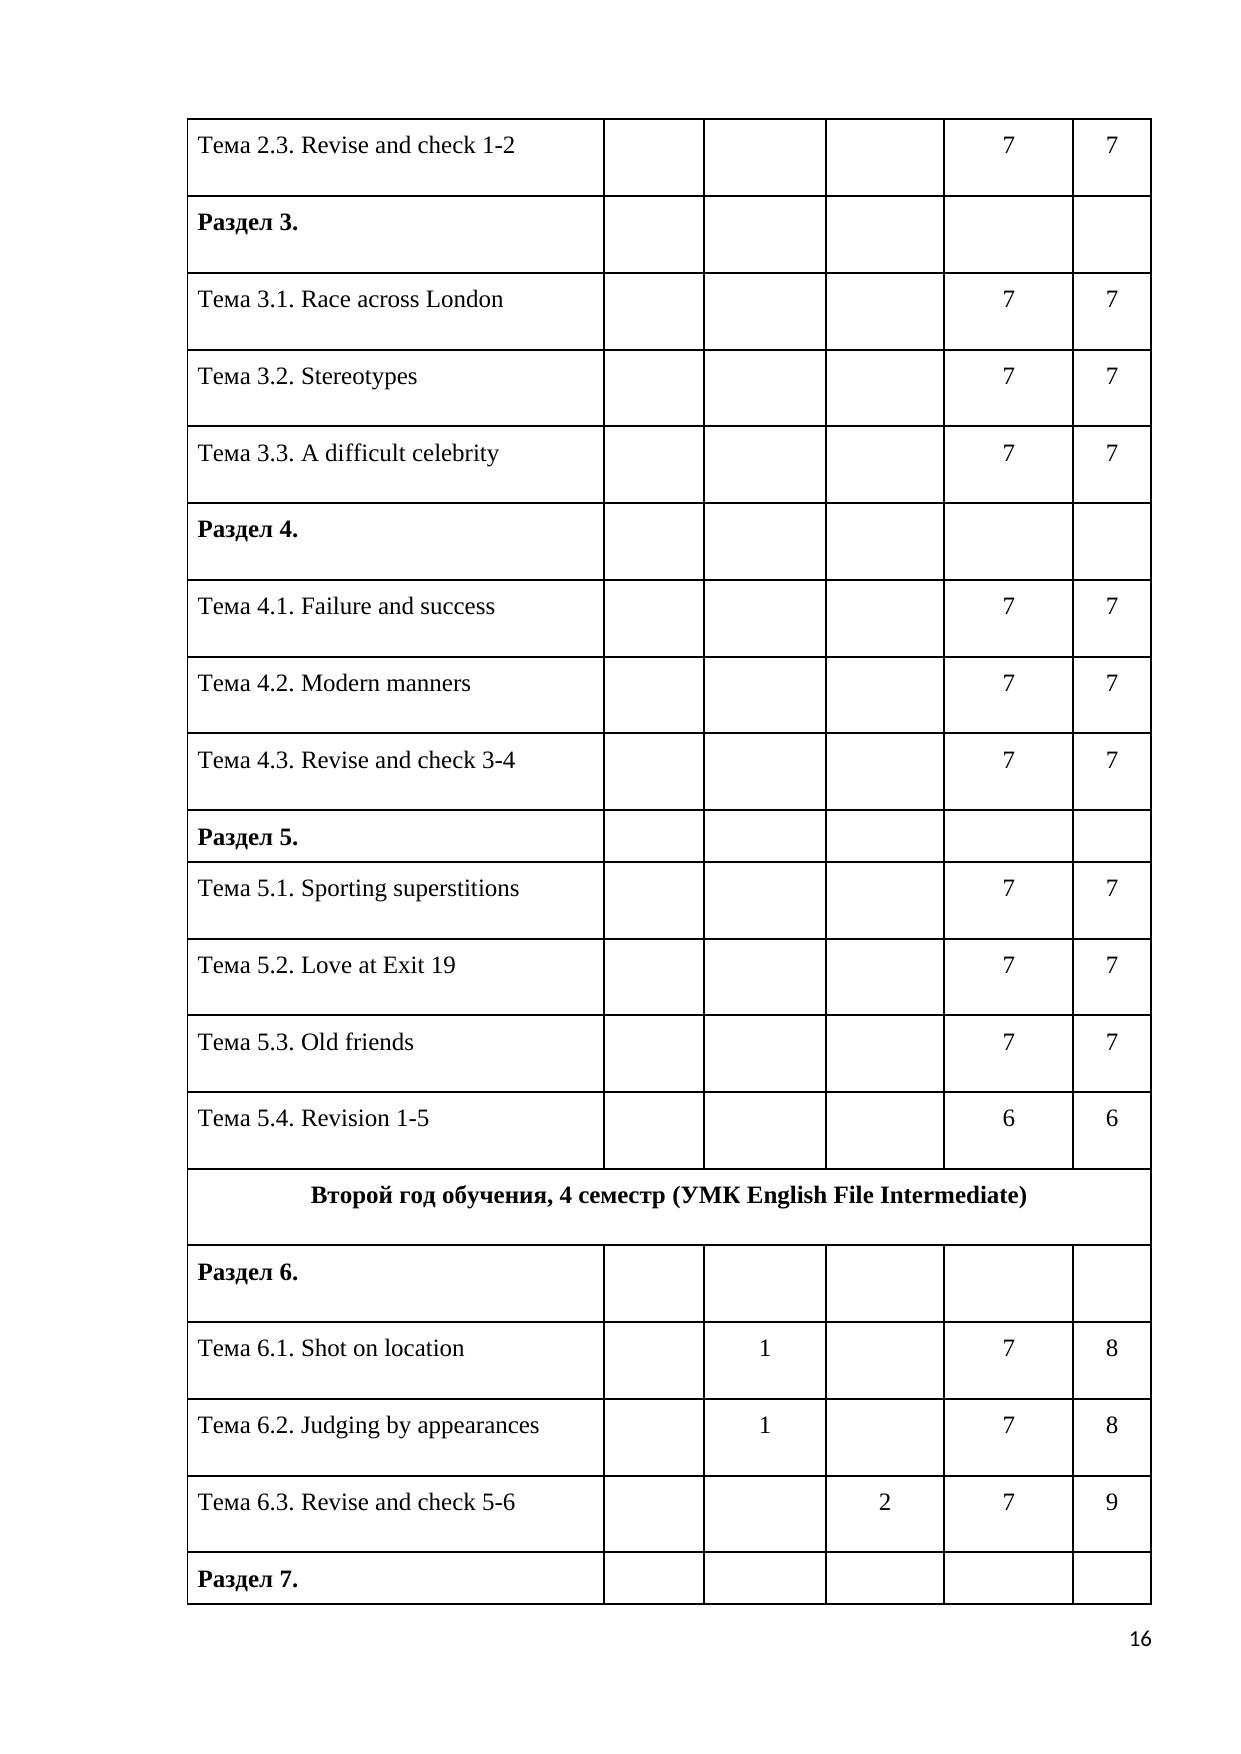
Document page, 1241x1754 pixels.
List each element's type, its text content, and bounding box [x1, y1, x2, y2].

table_cell [1074, 811, 1150, 861]
table_cell 7 [945, 1477, 1072, 1551]
table_cell [605, 1400, 703, 1474]
table_cell Тема 5.4. Revision 1-5 [188, 1093, 603, 1168]
table_cell [605, 351, 703, 425]
table_cell [827, 1400, 943, 1474]
table_cell [705, 427, 825, 502]
table_cell [827, 811, 943, 861]
table_cell 7 [1074, 427, 1150, 502]
table_cell 8 [1074, 1323, 1150, 1398]
table_cell [945, 811, 1072, 861]
table_cell 1 [705, 1323, 825, 1398]
table_cell Тема 6.2. Judging by appearances [188, 1400, 603, 1474]
table_cell 6 [1074, 1093, 1150, 1168]
table_cell 7 [945, 120, 1072, 195]
table_cell [605, 1016, 703, 1091]
table_cell [827, 658, 943, 732]
table_cell 8 [1074, 1400, 1150, 1474]
table_cell [605, 863, 703, 937]
table_cell 7 [945, 1400, 1072, 1474]
table_cell Тема 6.3. Revise and check 5-6 [188, 1477, 603, 1551]
table_cell [605, 658, 703, 732]
table_cell [827, 351, 943, 425]
table_cell [945, 197, 1072, 272]
table_cell 7 [945, 1016, 1072, 1091]
table_cell [705, 1016, 825, 1091]
table_cell Второй год обучения, 4 семестр (УМК English File Intermediate) [188, 1170, 1150, 1244]
table_cell [605, 581, 703, 656]
table_cell Тема 2.3. Revise and check 1-2 [188, 120, 603, 195]
table_cell [705, 1246, 825, 1321]
table_cell 7 [1074, 274, 1150, 348]
table_cell [605, 1323, 703, 1398]
table_cell [605, 427, 703, 502]
table_cell [827, 1093, 943, 1168]
table_cell [827, 274, 943, 348]
table_cell 7 [945, 427, 1072, 502]
table_cell Раздел 4. [188, 504, 603, 579]
table_cell Раздел 6. [188, 1246, 603, 1321]
table_cell [827, 863, 943, 937]
table_cell [705, 504, 825, 579]
table_cell 7 [1074, 1016, 1150, 1091]
table_cell 7 [1074, 581, 1150, 656]
table_cell [705, 658, 825, 732]
table_cell [705, 351, 825, 425]
table_cell Тема 6.1. Shot on location [188, 1323, 603, 1398]
table_cell [705, 1477, 825, 1551]
table_cell [705, 863, 825, 937]
table_cell 7 [945, 863, 1072, 937]
table_cell [605, 274, 703, 348]
table_cell [605, 1553, 703, 1603]
table_cell 7 [1074, 940, 1150, 1014]
table_cell [945, 1246, 1072, 1321]
table_cell [827, 1553, 943, 1603]
table_cell 7 [1074, 734, 1150, 809]
table_cell [827, 1246, 943, 1321]
table_cell [605, 734, 703, 809]
table_cell Тема 4.2. Modern manners [188, 658, 603, 732]
table_cell Тема 3.2. Stereotypes [188, 351, 603, 425]
table_cell 2 [827, 1477, 943, 1551]
table_cell [605, 1477, 703, 1551]
table_cell 7 [945, 1323, 1072, 1398]
table_cell Раздел 7. [188, 1553, 603, 1603]
table_cell [827, 427, 943, 502]
table_cell [605, 197, 703, 272]
table_cell [605, 811, 703, 861]
table_cell [827, 197, 943, 272]
table_cell 7 [1074, 863, 1150, 937]
table_cell [1074, 1553, 1150, 1603]
table_cell [605, 940, 703, 1014]
table_cell [605, 504, 703, 579]
table_cell [827, 734, 943, 809]
table_cell [705, 1093, 825, 1168]
table_cell Тема 3.1. Race across London [188, 274, 603, 348]
table_cell [705, 1553, 825, 1603]
table_cell 1 [705, 1400, 825, 1474]
table_cell Тема 5.2. Love at Exit 19 [188, 940, 603, 1014]
table_cell [827, 1016, 943, 1091]
table_cell 6 [945, 1093, 1072, 1168]
table_cell [827, 1323, 943, 1398]
table_cell Раздел 3. [188, 197, 603, 272]
table_cell Тема 4.3. Revise and check 3-4 [188, 734, 603, 809]
table_cell [705, 274, 825, 348]
table_cell [1074, 1246, 1150, 1321]
table_cell [705, 734, 825, 809]
table_cell [827, 504, 943, 579]
table_cell [705, 197, 825, 272]
table_cell [827, 940, 943, 1014]
table_cell [827, 120, 943, 195]
table_cell 7 [945, 940, 1072, 1014]
table_cell Раздел 5. [188, 811, 603, 861]
table_cell 7 [1074, 120, 1150, 195]
table_cell [705, 120, 825, 195]
table_cell [827, 581, 943, 656]
table_cell [605, 1246, 703, 1321]
table_cell Тема 5.3. Old friends [188, 1016, 603, 1091]
table_cell [605, 1093, 703, 1168]
table_cell [945, 1553, 1072, 1603]
table_cell [945, 504, 1072, 579]
table_cell [705, 581, 825, 656]
table_cell [605, 120, 703, 195]
table_cell 7 [1074, 351, 1150, 425]
table_cell 9 [1074, 1477, 1150, 1551]
table_cell 7 [945, 581, 1072, 656]
table_cell 7 [1074, 658, 1150, 732]
table_cell [1074, 504, 1150, 579]
table_cell Тема 4.1. Failure and success [188, 581, 603, 656]
table_cell [705, 811, 825, 861]
table_cell Тема 5.1. Sporting superstitions [188, 863, 603, 937]
table_cell 7 [945, 351, 1072, 425]
table_cell [1074, 197, 1150, 272]
table_cell [705, 940, 825, 1014]
table_cell 7 [945, 734, 1072, 809]
table_cell 7 [945, 658, 1072, 732]
table_cell Тема 3.3. A difficult celebrity [188, 427, 603, 502]
table_cell 7 [945, 274, 1072, 348]
